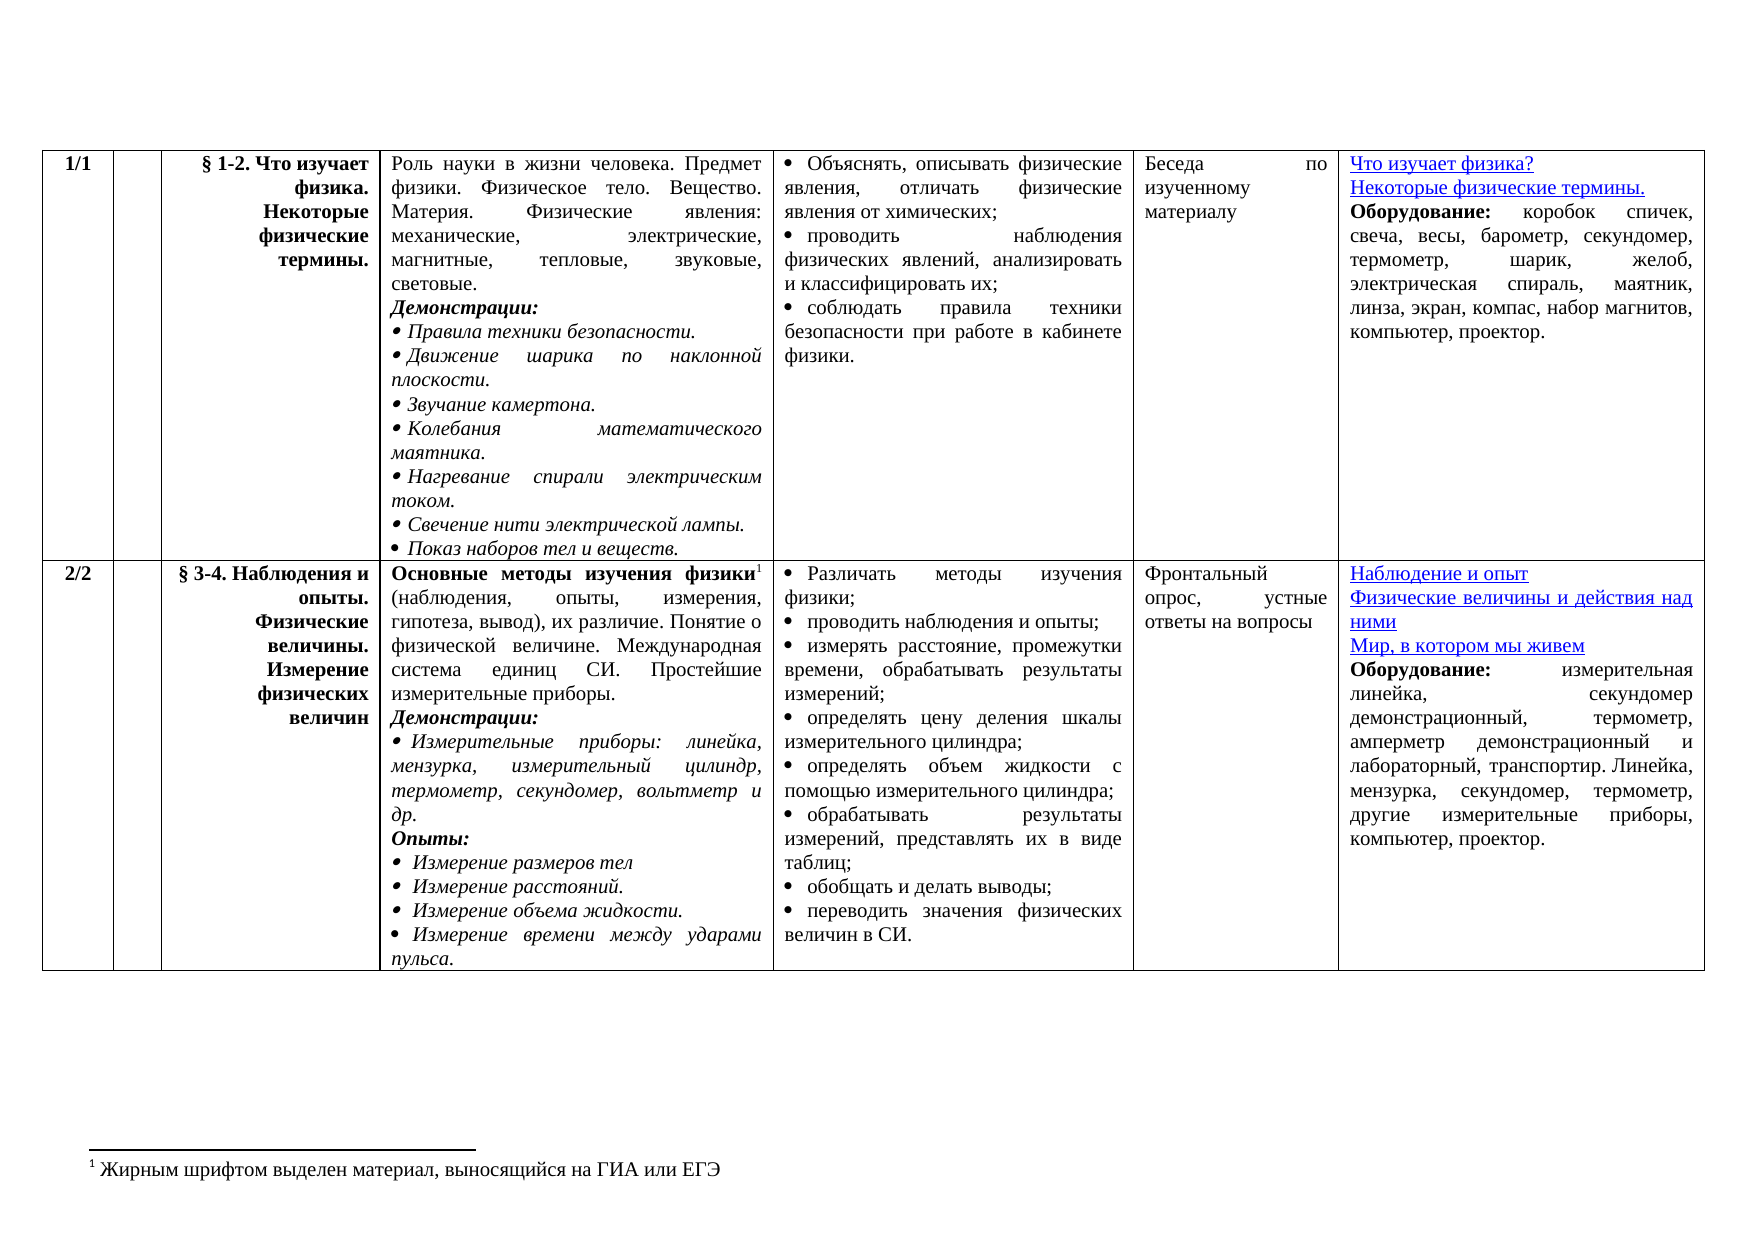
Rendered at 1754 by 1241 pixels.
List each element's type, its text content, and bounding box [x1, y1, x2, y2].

table_cell Объяснять, описывать физические явления, отличать физические явления от химических; проводить наблюдения физических явлений, анализировать и классифицировать их; соблюдать правила техники безопасности при работе в кабинете физики. [774, 151, 1133, 560]
table_cell Беседа по изученному материалу [1134, 151, 1338, 560]
table_cell 1/1 [43, 151, 113, 560]
table_cell [114, 561, 161, 970]
table_cell Фронтальный опрос, устные ответы на вопросы [1134, 561, 1338, 970]
table_cell Роль науки в жизни человека. Предмет физики. Физическое тело. Вещество. Материя. Физические явления: механические, электрические, магнитные, тепловые, звуковые, световые. Демонстрации: Правила техники безопасности. Движение шарика по наклонной плоскости. Звучание камертона. Колебания математического маятника. Нагревание спирали электрическим током. Свечение нити электрической лампы. Показ наборов тел и веществ. [381, 151, 773, 560]
table_cell Наблюдение и опыт Физические величины и действия над ними Мир, в котором мы живем Оборудование: измерительная линейка, секундомер демонстрационный, термометр, амперметр демонстрационный и лабораторный, транспортир. Линейка, мензурка, секундомер, термометр, другие измерительные приборы, компьютер, проектор. [1339, 561, 1704, 970]
table_cell Различать методы изучения физики; проводить наблюдения и опыты; измерять расстояние, промежутки времени, обрабатывать результаты измерений; определять цену деления шкалы измерительного цилиндра; определять объем жидкости с помощью измерительного цилиндра; обрабатывать результаты измерений, представлять их в виде таблиц; обобщать и делать выводы; переводить значения физических величин в СИ. [774, 561, 1133, 970]
table_cell § 3-4. Наблюдения и опыты. Физические величины. Измерение физических величин [162, 561, 379, 970]
table_cell Что изучает физика? Некоторые физические термины. Оборудование: коробок спичек, свеча, весы, барометр, секундомер, термометр, шарик, желоб, электрическая спираль, маятник, линза, экран, компас, набор магнитов, компьютер, проектор. [1339, 151, 1704, 560]
table_cell Основные методы изучения физики (наблюдения, опыты, измерения, гипотеза, вывод), их различие. Понятие о физической величине. Международная система единиц СИ. Простейшие измерительные приборы. Демонстрации: Измерительные приборы: линейка, мензурка, измерительный цилиндр, термометр, секундомер, вольтметр и др. Опыты: Измерение размеров тел Измерение расстояний. Измерение объема жидкости. Измерение времени между ударами пульса. [381, 561, 773, 970]
table_cell 2/2 [43, 561, 113, 970]
table_cell § 1-2. Что изучает физика. Некоторые физические термины. [162, 151, 379, 560]
table_cell [114, 151, 161, 560]
